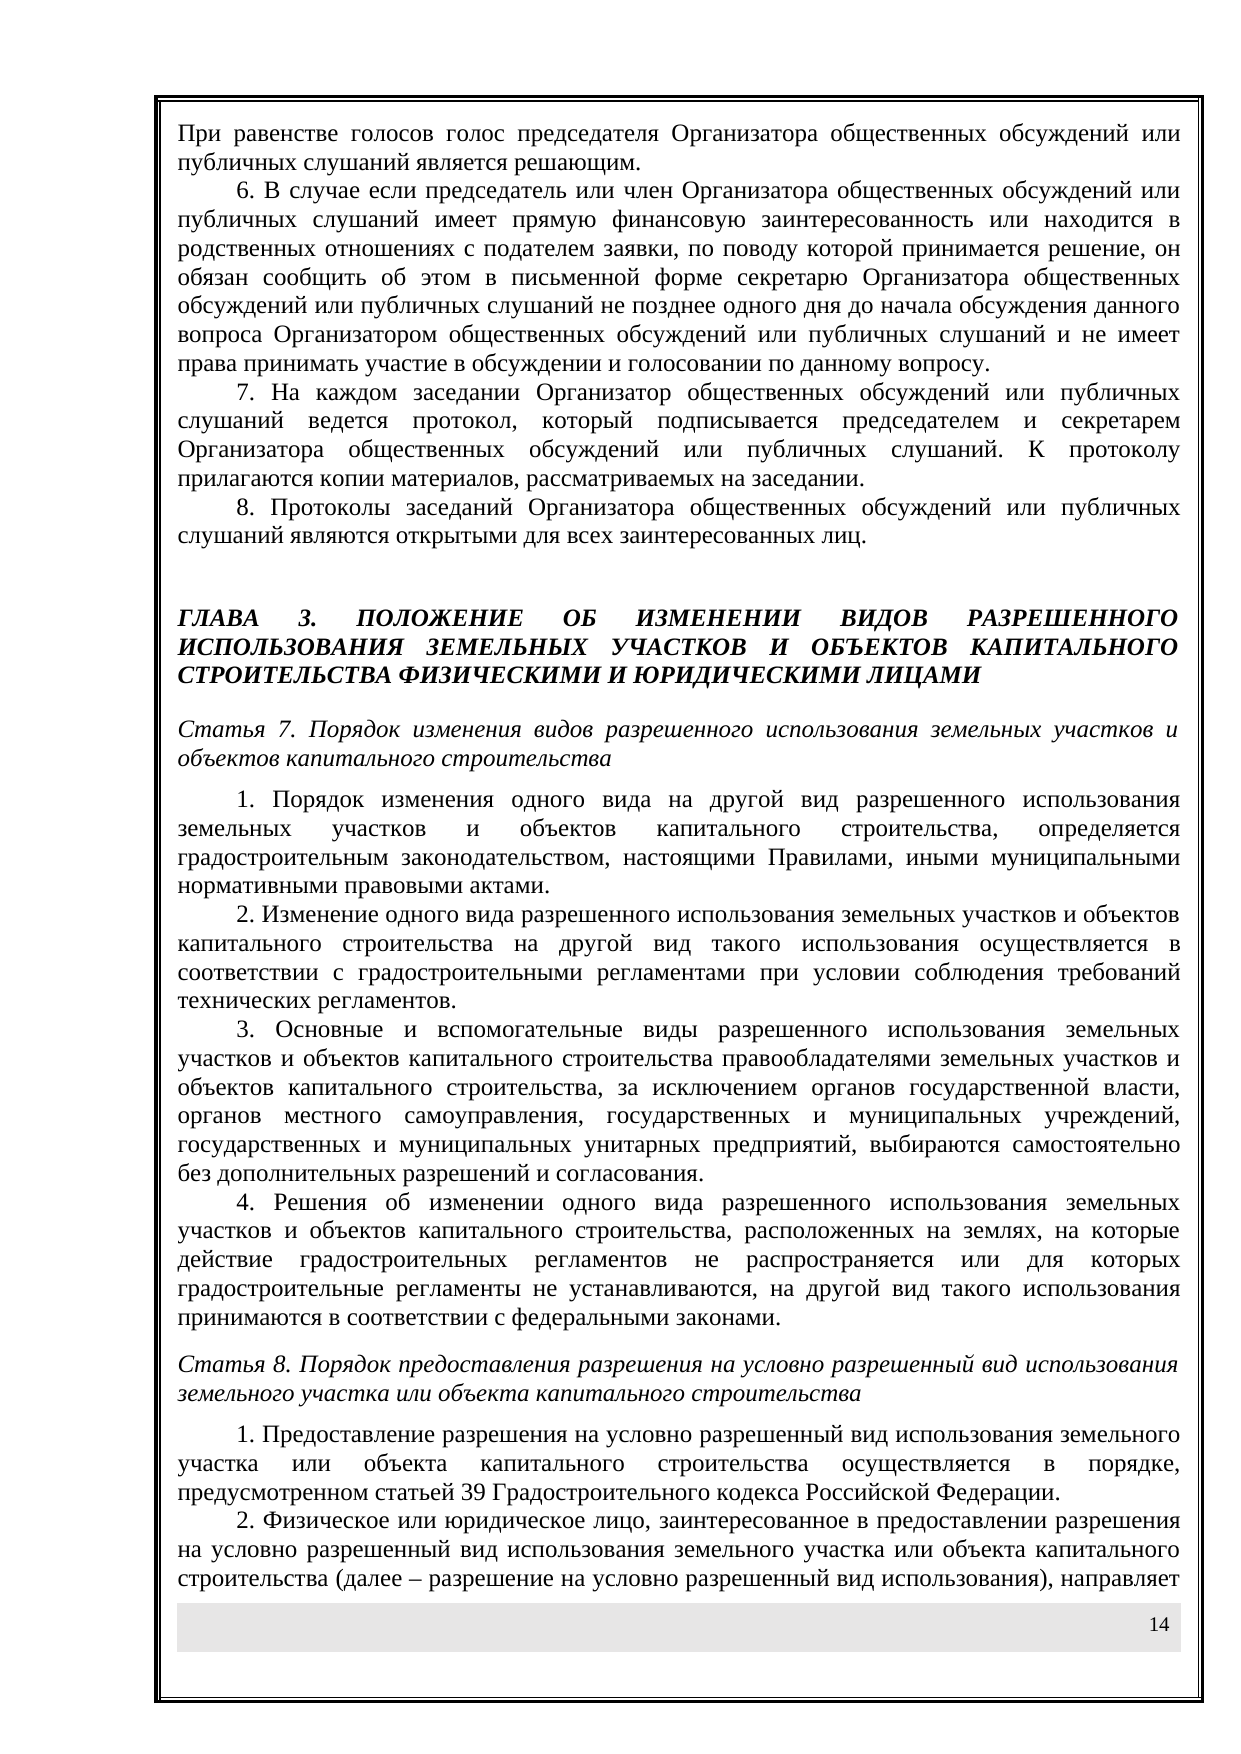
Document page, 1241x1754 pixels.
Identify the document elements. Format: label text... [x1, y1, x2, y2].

subtitle Статья 8. Порядок предоставления разрешения на условно разрешенный вид использования земельного участка или объекта капитального строительства [177, 1349, 1181, 1407]
text 2. Изменение одного вида разрешенного использования земельных участков и объектов капитального строительства на другой вид такого использования осуществляется в соответствии с градостроительными регламентами при условии соблюдения требований технических регламентов. [177, 899, 1181, 1014]
subtitle Статья 7. Порядок изменения видов разрешенного использования земельных участков и объектов капитального строительства [177, 714, 1181, 772]
text 8. Протоколы заседаний Организатора общественных обсуждений или публичных слушаний являются открытыми для всех заинтересованных лиц. [177, 492, 1181, 549]
text 7. На каждом заседании Организатор общественных обсуждений или публичных слушаний ведется протокол, который подписывается председателем и секретарем Организатора общественных обсуждений или публичных слушаний. К протоколу прилагаются копии материалов, рассматриваемых на заседании. [177, 377, 1181, 492]
text 1. Предоставление разрешения на условно разрешенный вид использования земельного участка или объекта капитального строительства осуществляется в порядке, предусмотренном статьей 39 Градостроительного кодекса Российской Федерации. [177, 1419, 1181, 1506]
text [177, 1506, 1181, 1592]
text 4. Решения об изменении одного вида разрешенного использования земельных участков и объектов капитального строительства, расположенных на землях, на которые действие градостроительных регламентов не распространяется или для которых градостроительные регламенты не устанавливаются, на другой вид такого использования принимаются в соответствии с федеральными законами. [177, 1187, 1181, 1331]
subtitle ГЛАВА 3. ПОЛОЖЕНИЕ ОБ ИЗМЕНЕНИИ ВИДОВ РАЗРЕШЕННОГО ИСПОЛЬЗОВАНИЯ ЗЕМЕЛЬНЫХ УЧАСТКОВ И ОБЪЕКТОВ КАПИТАЛЬНОГО СТРОИТЕЛЬСТВА ФИЗИЧЕСКИМИ И ЮРИДИЧЕСКИМИ ЛИЦАМИ [177, 603, 1181, 689]
text 6. В случае если председатель или член Организатора общественных обсуждений или публичных слушаний имеет прямую финансовую заинтересованность или находится в родственных отношениях с подателем заявки, по поводу которой принимается решение, он обязан сообщить об этом в письменной форме секретарю Организатора общественных обсуждений или публичных слушаний не позднее одного дня до начала обсуждения данного вопроса Организатором общественных обсуждений или публичных слушаний и не имеет права принимать участие в обсуждении и голосовании по данному вопросу. [177, 176, 1181, 377]
text 1. Порядок изменения одного вида на другой вид разрешенного использования земельных участков и объектов капитального строительства, определяется градостроительным законодательством, настоящими Правилами, иными муниципальными нормативными правовыми актами. [177, 784, 1181, 899]
text 3. Основные и вспомогательные виды разрешенного использования земельных участков и объектов капитального строительства правообладателями земельных участков и объектов капитального строительства, за исключением органов государственной власти, органов местного самоуправления, государственных и муниципальных учреждений, государственных и муниципальных унитарных предприятий, выбираются самостоятельно без дополнительных разрешений и согласования. [177, 1014, 1181, 1187]
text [177, 118, 1181, 176]
